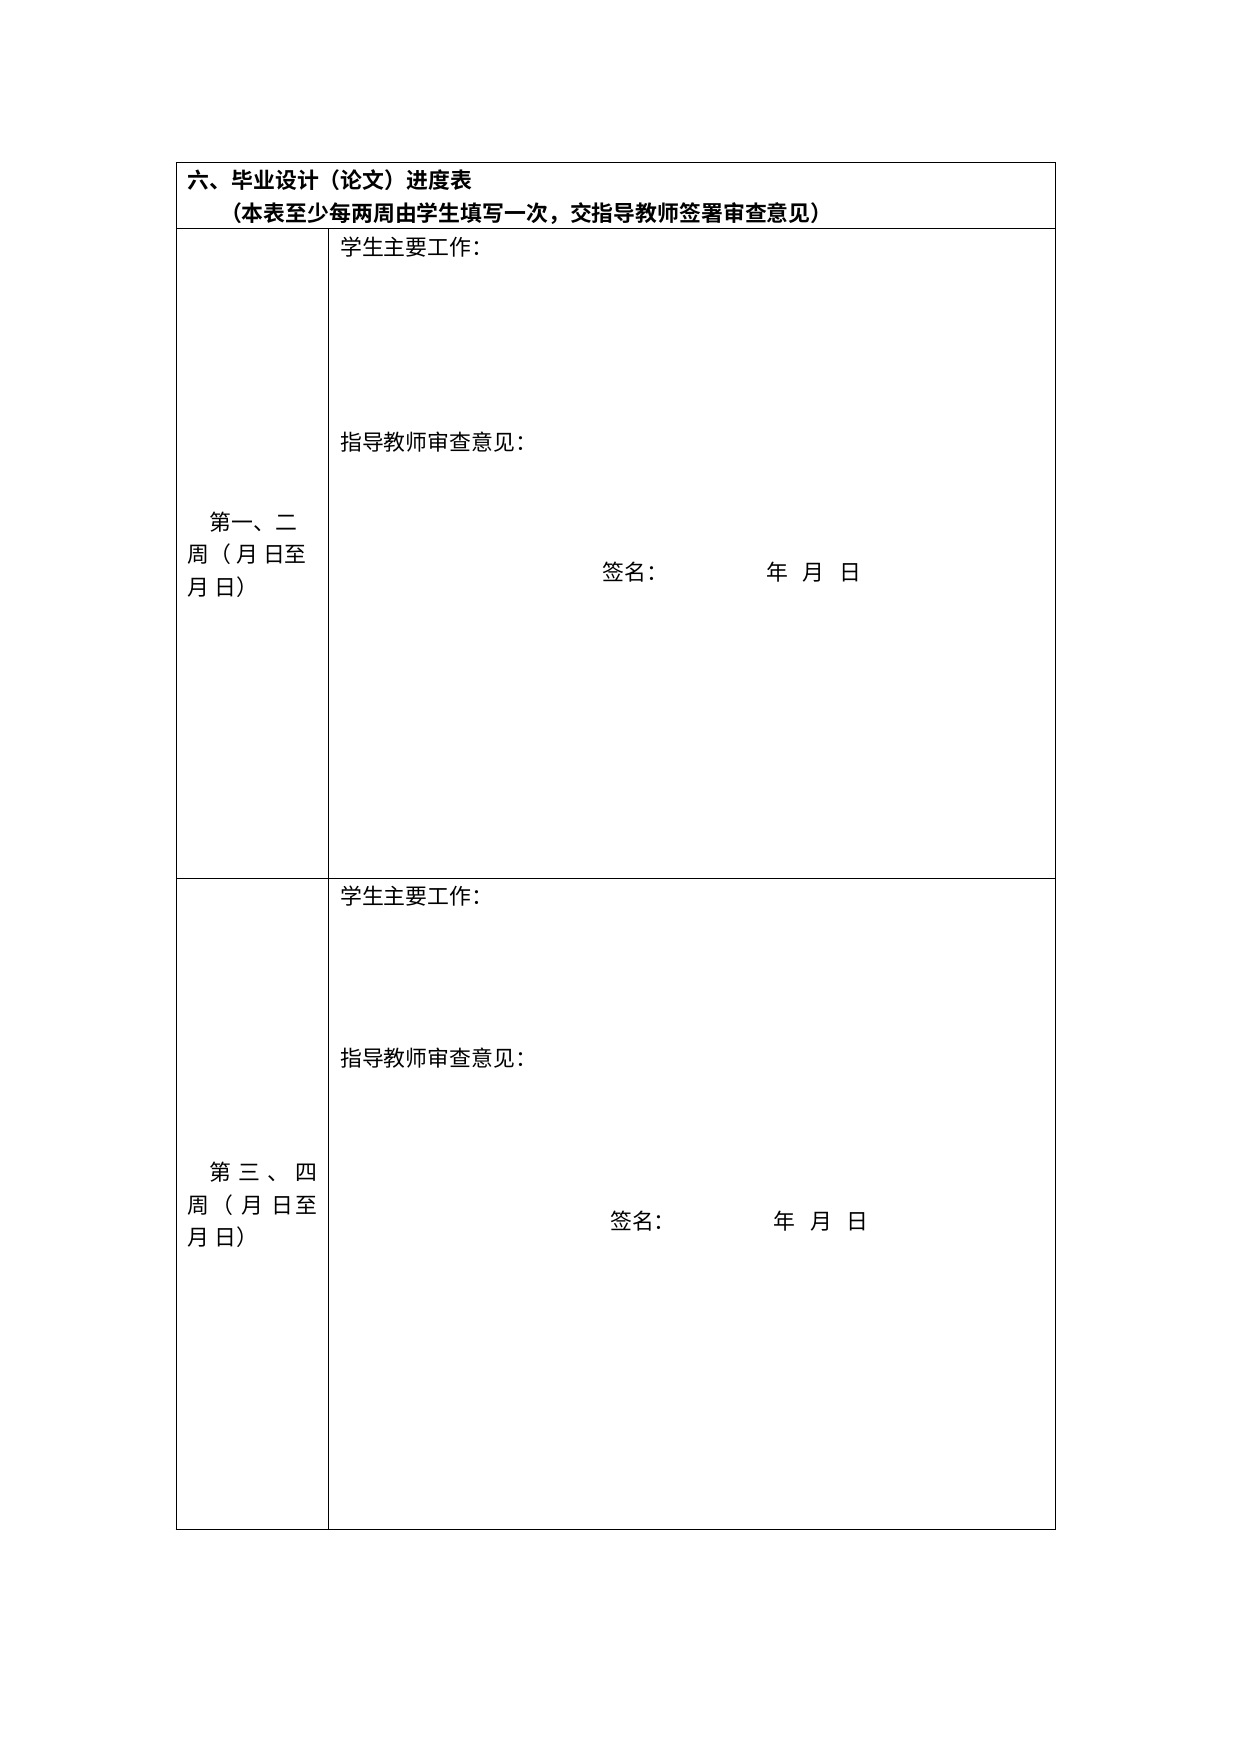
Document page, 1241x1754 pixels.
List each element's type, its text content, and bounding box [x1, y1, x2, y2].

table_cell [329, 879, 1055, 1528]
table_header 六、毕业设计（论文）进度表 （本表至少每两周由学生填写一次，交指导教师签署审查意见） [177, 163, 1055, 228]
table_cell 学生主要工作： 指导教师审查意见： 签名： 年 月 日 [329, 229, 1055, 877]
table_cell 第三、四周（ 月 日至 月 日） [177, 879, 328, 1528]
table_cell 第一、二周（ 月 日至 月 日） [177, 229, 328, 877]
